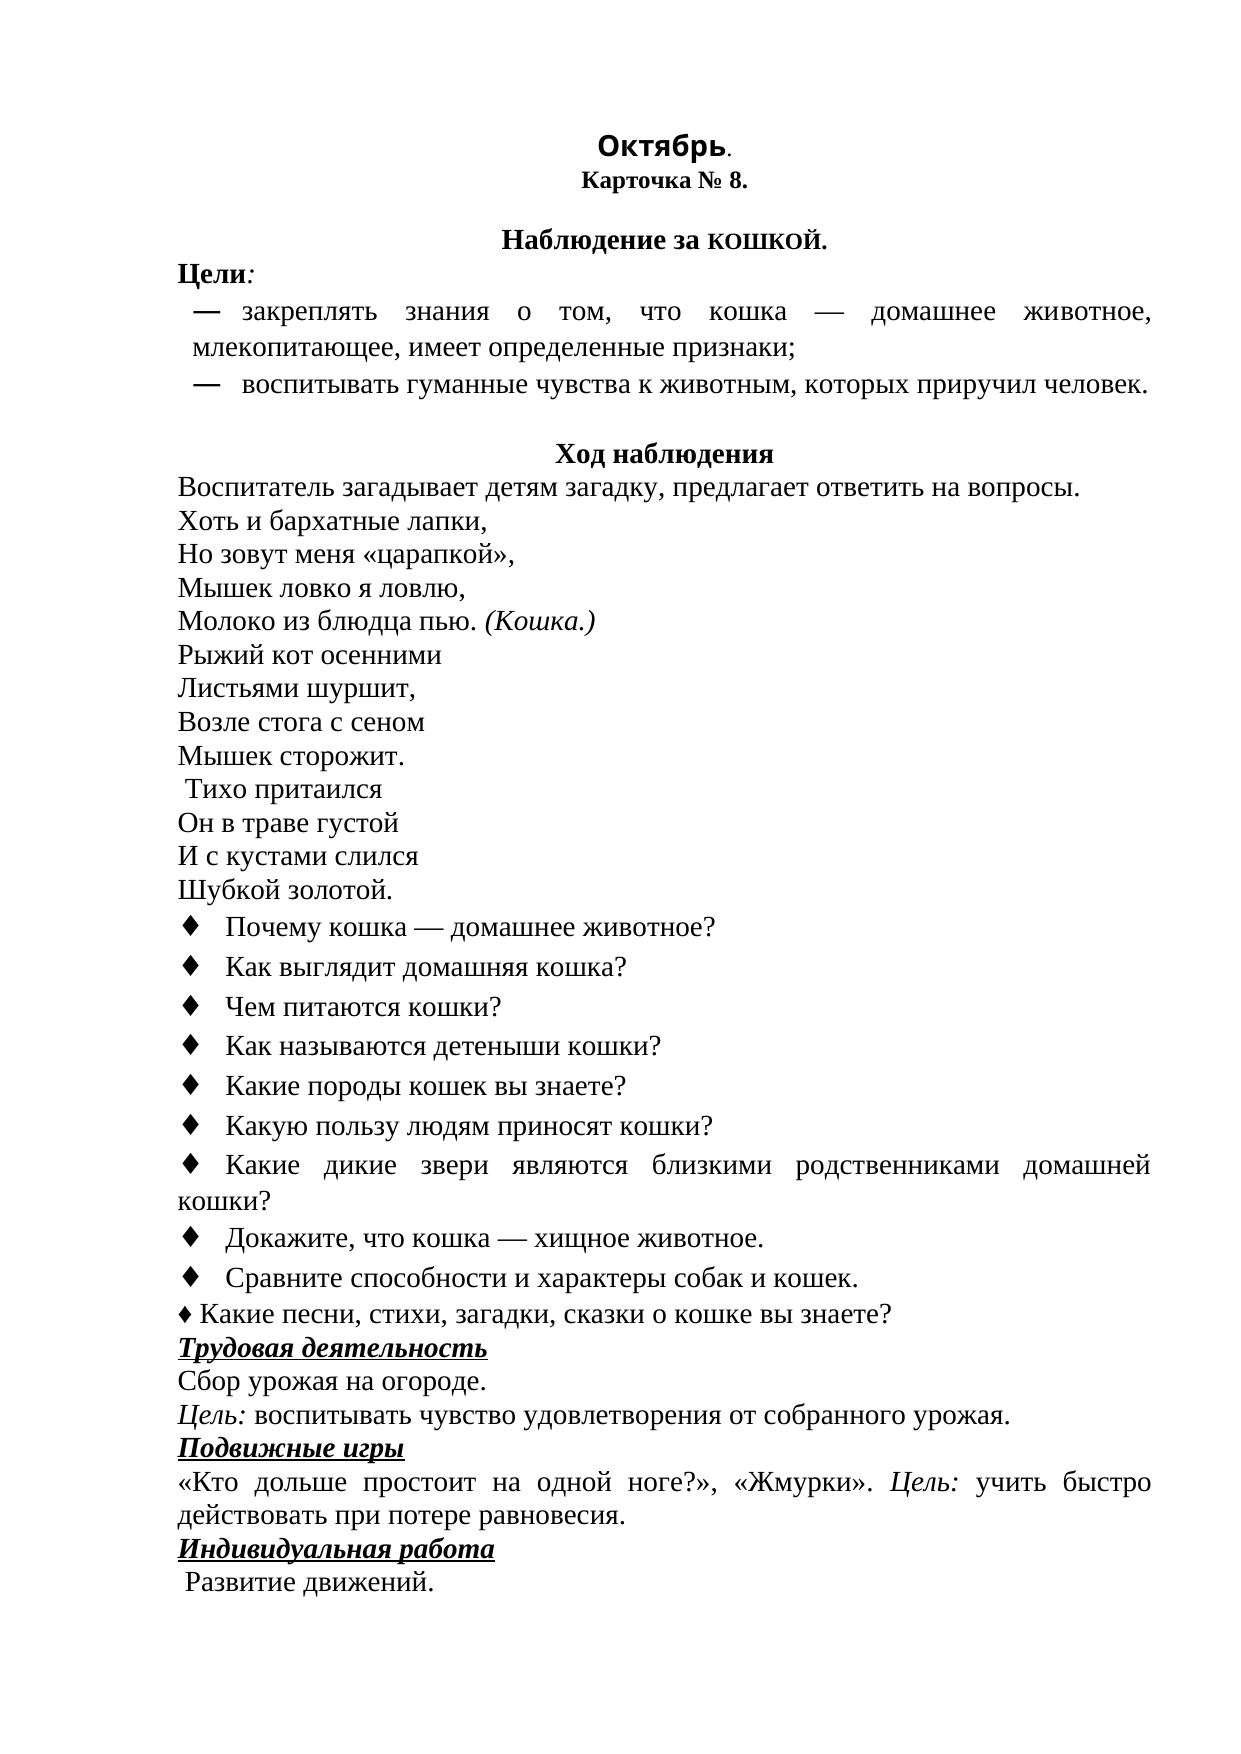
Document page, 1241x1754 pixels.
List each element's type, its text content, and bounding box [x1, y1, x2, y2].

text Шубкой золотой. [177, 872, 1152, 905]
text Но зовут меня «царапкой», [177, 536, 1152, 570]
list Какую пользу людям приносят кошки? [177, 1104, 1152, 1143]
text Тихо притаился [177, 771, 1152, 805]
text Мышек сторожит. [177, 738, 1152, 771]
list Как выглядит домашняя кошка? [177, 945, 1152, 985]
list Как называются детеныши кошки? [177, 1024, 1152, 1064]
text Трудовая деятельность [177, 1330, 1152, 1363]
list Докажите, что кошка — хищное животное. [177, 1217, 1152, 1256]
text И с кустами слился [177, 838, 1152, 872]
text Листьями шуршит, [177, 671, 1152, 704]
text Октябрь. [177, 125, 1152, 165]
text «Кто дольше простоит на одной ноге?», «Жмурки». Цель: учить быстро действовать при потере равновесия. [177, 1464, 1152, 1531]
list Чем питаются кошки? [177, 985, 1152, 1024]
text Цели: [177, 256, 1152, 289]
list Какие дикие звери являются близкими родственниками домашней кошки? [177, 1143, 1152, 1217]
text Он в траве густой [177, 805, 1152, 838]
text Индивидуальная работа [177, 1531, 1152, 1564]
text Наблюдение за кошкой. [177, 222, 1152, 256]
list Какие породы кошек вы знаете? [177, 1064, 1152, 1104]
list Почему кошка — домашнее животное? [177, 905, 1152, 945]
text Воспитатель загадывает детям загадку, предлагает ответить на вопросы. [177, 469, 1152, 503]
text Развитие движений. [177, 1564, 1152, 1598]
list Сравните способности и характеры собак и кошек. [177, 1256, 1152, 1296]
text Мышек ловко я ловлю, [177, 570, 1152, 603]
text Молоко из блюдца пью. (Кошка.) [177, 603, 1152, 637]
text Карточка № 8. [177, 165, 1152, 193]
text Подвижные игры [177, 1430, 1152, 1464]
text ♦ Какие песни, стихи, загадки, сказки о кошке вы знаете? [177, 1296, 1152, 1330]
text Цель: воспитывать чувство удовлетворения от собранного урожая. [177, 1397, 1152, 1430]
text Ход наблюдения [177, 436, 1152, 469]
list воспитывать гуманные чувства к животным, которых приручил человек. [192, 363, 1152, 402]
text Возле стога с сеном [177, 704, 1152, 738]
text Сбор урожая на огороде. [177, 1363, 1152, 1397]
text Хоть и бархатные лапки, [177, 503, 1152, 536]
list закреплять знания о том, что кошка — домашнее животное, млекопитающее, имеет определенные признаки; [192, 289, 1152, 363]
text Рыжий кот осенними [177, 637, 1152, 671]
